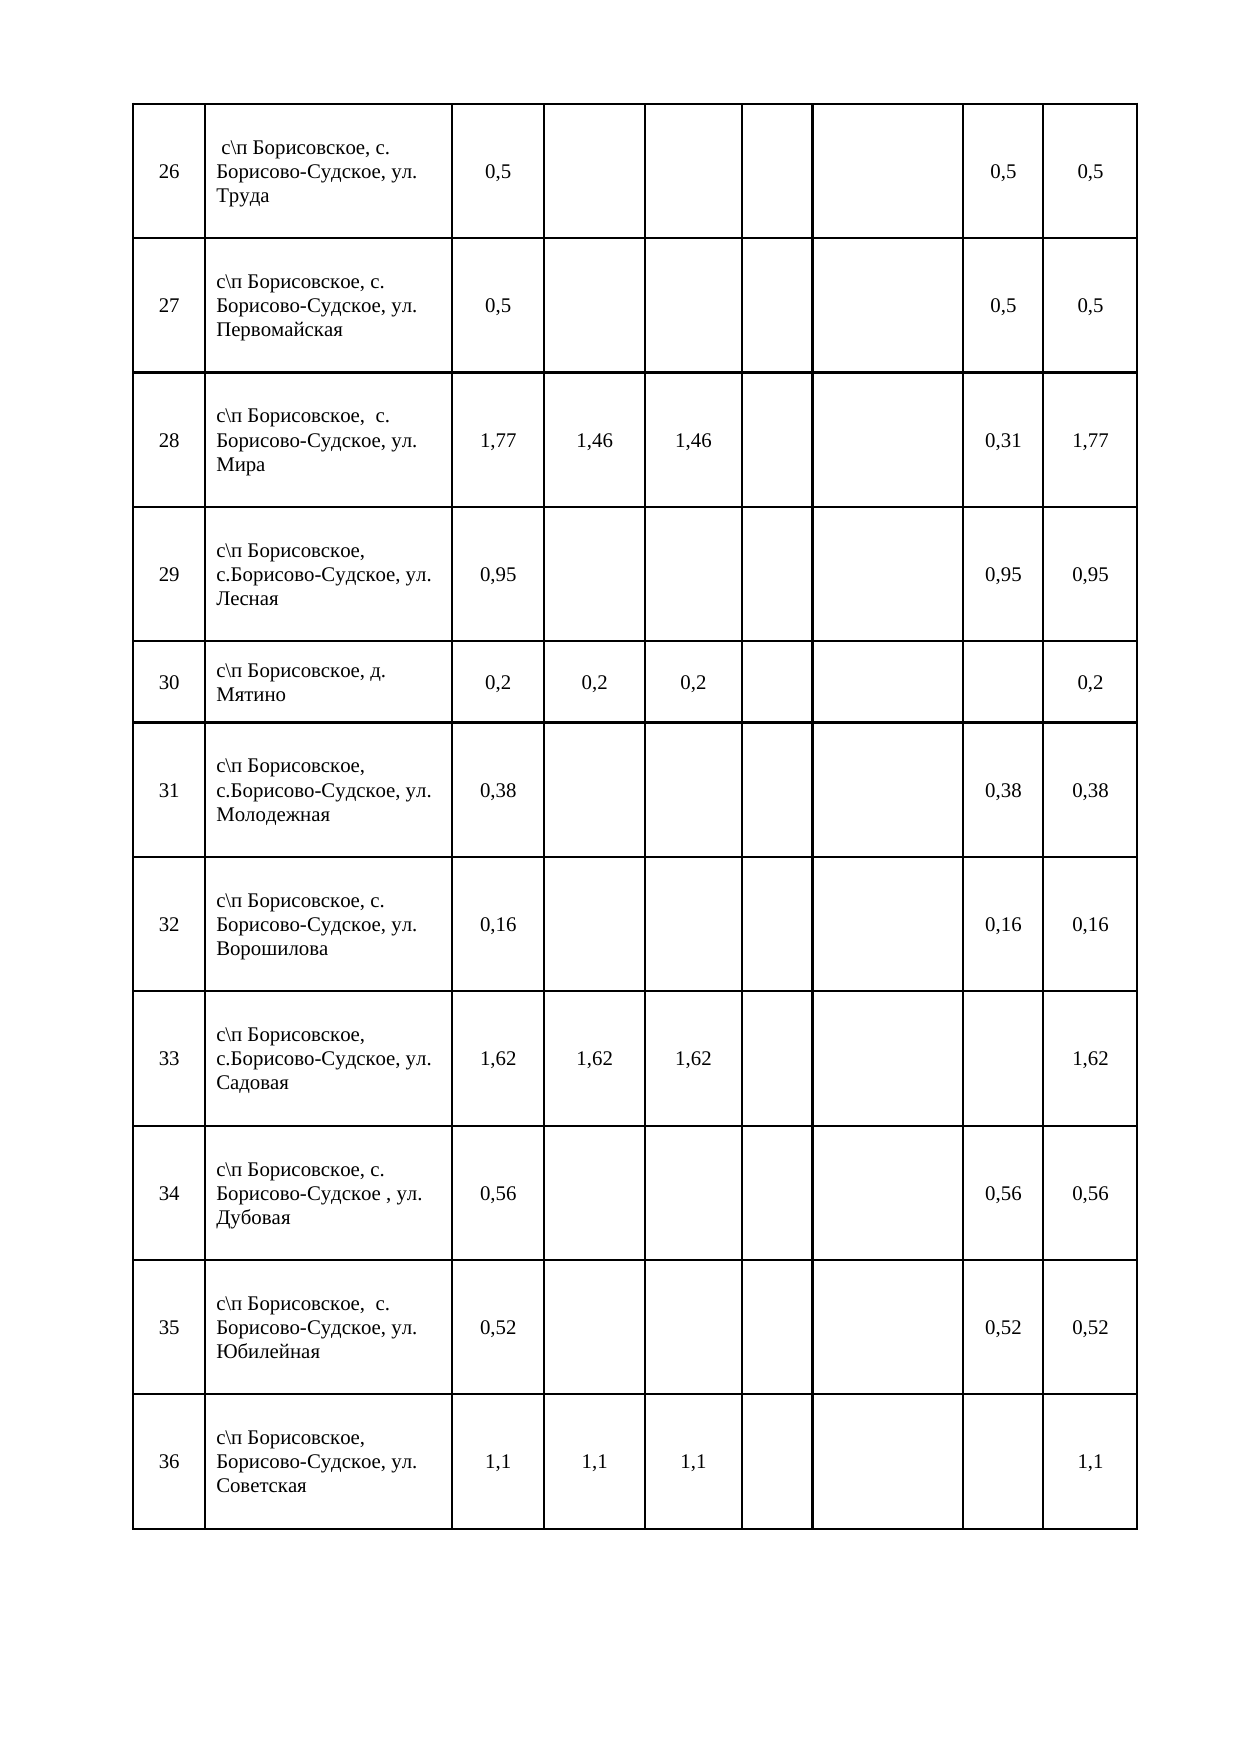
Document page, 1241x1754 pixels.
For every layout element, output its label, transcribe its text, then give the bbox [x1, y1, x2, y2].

table_cell 0,2 [646, 642, 741, 721]
table_cell [814, 642, 962, 721]
table_cell 28 [134, 374, 204, 506]
table_cell [814, 724, 962, 856]
table_cell 0,5 [1044, 105, 1136, 237]
table_cell [964, 1395, 1042, 1528]
table_cell 29 [134, 508, 204, 640]
table_cell [646, 1261, 741, 1393]
table_cell 0,56 [1044, 1127, 1136, 1259]
table_cell 0,52 [453, 1261, 543, 1393]
table_cell [646, 858, 741, 990]
table_cell 1,1 [453, 1395, 543, 1528]
table_cell 0,2 [545, 642, 644, 721]
table_cell [743, 642, 811, 721]
table_cell [646, 105, 741, 237]
table_cell 1,46 [646, 374, 741, 506]
table_cell 0,2 [453, 642, 543, 721]
table_cell [814, 992, 962, 1124]
table_cell 0,38 [964, 724, 1042, 856]
table_cell с\п Борисовское, с. Борисово-Судское, ул. Юбилейная [206, 1261, 451, 1393]
table_cell 32 [134, 858, 204, 990]
table_cell [814, 374, 962, 506]
table_cell [743, 239, 811, 371]
table_cell [814, 1395, 962, 1528]
table_cell с\п Борисовское, с.Борисово-Судское, ул. Молодежная [206, 724, 451, 856]
table_cell с\п Борисовское, с. Борисово-Судское, ул. Труда [206, 105, 451, 237]
table_cell с\п Борисовское, д. Мятино [206, 642, 451, 721]
table_cell 0,52 [964, 1261, 1042, 1393]
table_cell 0,16 [964, 858, 1042, 990]
table_cell 0,52 [1044, 1261, 1136, 1393]
table_cell [743, 724, 811, 856]
table_cell с\п Борисовское, с. Борисово-Судское, ул. Ворошилова [206, 858, 451, 990]
table_cell 0,38 [453, 724, 543, 856]
table_cell [545, 858, 644, 990]
table_cell 1,62 [453, 992, 543, 1124]
table_cell с\п Борисовское, с.Борисово-Судское, ул. Садовая [206, 992, 451, 1124]
table_cell [545, 508, 644, 640]
table_cell 33 [134, 992, 204, 1124]
table_cell 0,5 [964, 105, 1042, 237]
table_cell [646, 239, 741, 371]
table_cell 0,31 [964, 374, 1042, 506]
table_cell [743, 374, 811, 506]
table_cell [814, 239, 962, 371]
table_cell 0,2 [1044, 642, 1136, 721]
table_cell [743, 1395, 811, 1528]
table_cell [964, 642, 1042, 721]
table_cell 1,46 [545, 374, 644, 506]
table_cell с\п Борисовское, с. Борисово-Судское, ул. Первомайская [206, 239, 451, 371]
table_cell 0,38 [1044, 724, 1136, 856]
table_cell [814, 508, 962, 640]
table_cell с\п Борисовское, Борисово-Судское, ул. Советская [206, 1395, 451, 1528]
table_cell [545, 239, 644, 371]
table_cell 1,62 [646, 992, 741, 1124]
table_cell 1,1 [646, 1395, 741, 1528]
table_cell [646, 1127, 741, 1259]
table_cell [545, 1127, 644, 1259]
table_cell 0,5 [453, 105, 543, 237]
table_cell 1,62 [1044, 992, 1136, 1124]
table_cell [743, 1127, 811, 1259]
table_cell [814, 1261, 962, 1393]
table_cell 1,62 [545, 992, 644, 1124]
table_cell 0,16 [1044, 858, 1136, 990]
table_cell 35 [134, 1261, 204, 1393]
table_cell 1,77 [1044, 374, 1136, 506]
table_cell 30 [134, 642, 204, 721]
table_cell 1,1 [545, 1395, 644, 1528]
table_cell 34 [134, 1127, 204, 1259]
table_cell 0,56 [453, 1127, 543, 1259]
table_cell с\п Борисовское, с.Борисово-Судское, ул. Лесная [206, 508, 451, 640]
table_cell 0,95 [453, 508, 543, 640]
table_cell с\п Борисовское, с. Борисово-Судское, ул. Мира [206, 374, 451, 506]
table_cell [545, 105, 644, 237]
table_cell с\п Борисовское, с. Борисово-Судское , ул. Дубовая [206, 1127, 451, 1259]
table_cell [545, 1261, 644, 1393]
table_cell 1,77 [453, 374, 543, 506]
table_cell 0,5 [964, 239, 1042, 371]
table_cell [743, 1261, 811, 1393]
table_cell [545, 724, 644, 856]
table_cell [743, 992, 811, 1124]
table_cell 0,16 [453, 858, 543, 990]
table_cell [646, 724, 741, 856]
table_cell [743, 858, 811, 990]
table_cell 0,5 [1044, 239, 1136, 371]
table_cell 31 [134, 724, 204, 856]
table_cell 36 [134, 1395, 204, 1528]
table_cell 0,56 [964, 1127, 1042, 1259]
table_cell [743, 508, 811, 640]
table_cell 1,1 [1044, 1395, 1136, 1528]
table_cell 0,95 [1044, 508, 1136, 640]
table_cell 0,95 [964, 508, 1042, 640]
table_cell 0,5 [453, 239, 543, 371]
table_cell [814, 1127, 962, 1259]
table_cell [646, 508, 741, 640]
table_cell [814, 858, 962, 990]
table_cell 26 [134, 105, 204, 237]
table_cell [964, 992, 1042, 1124]
table_cell 27 [134, 239, 204, 371]
table_cell [814, 105, 962, 237]
table_cell [743, 105, 811, 237]
